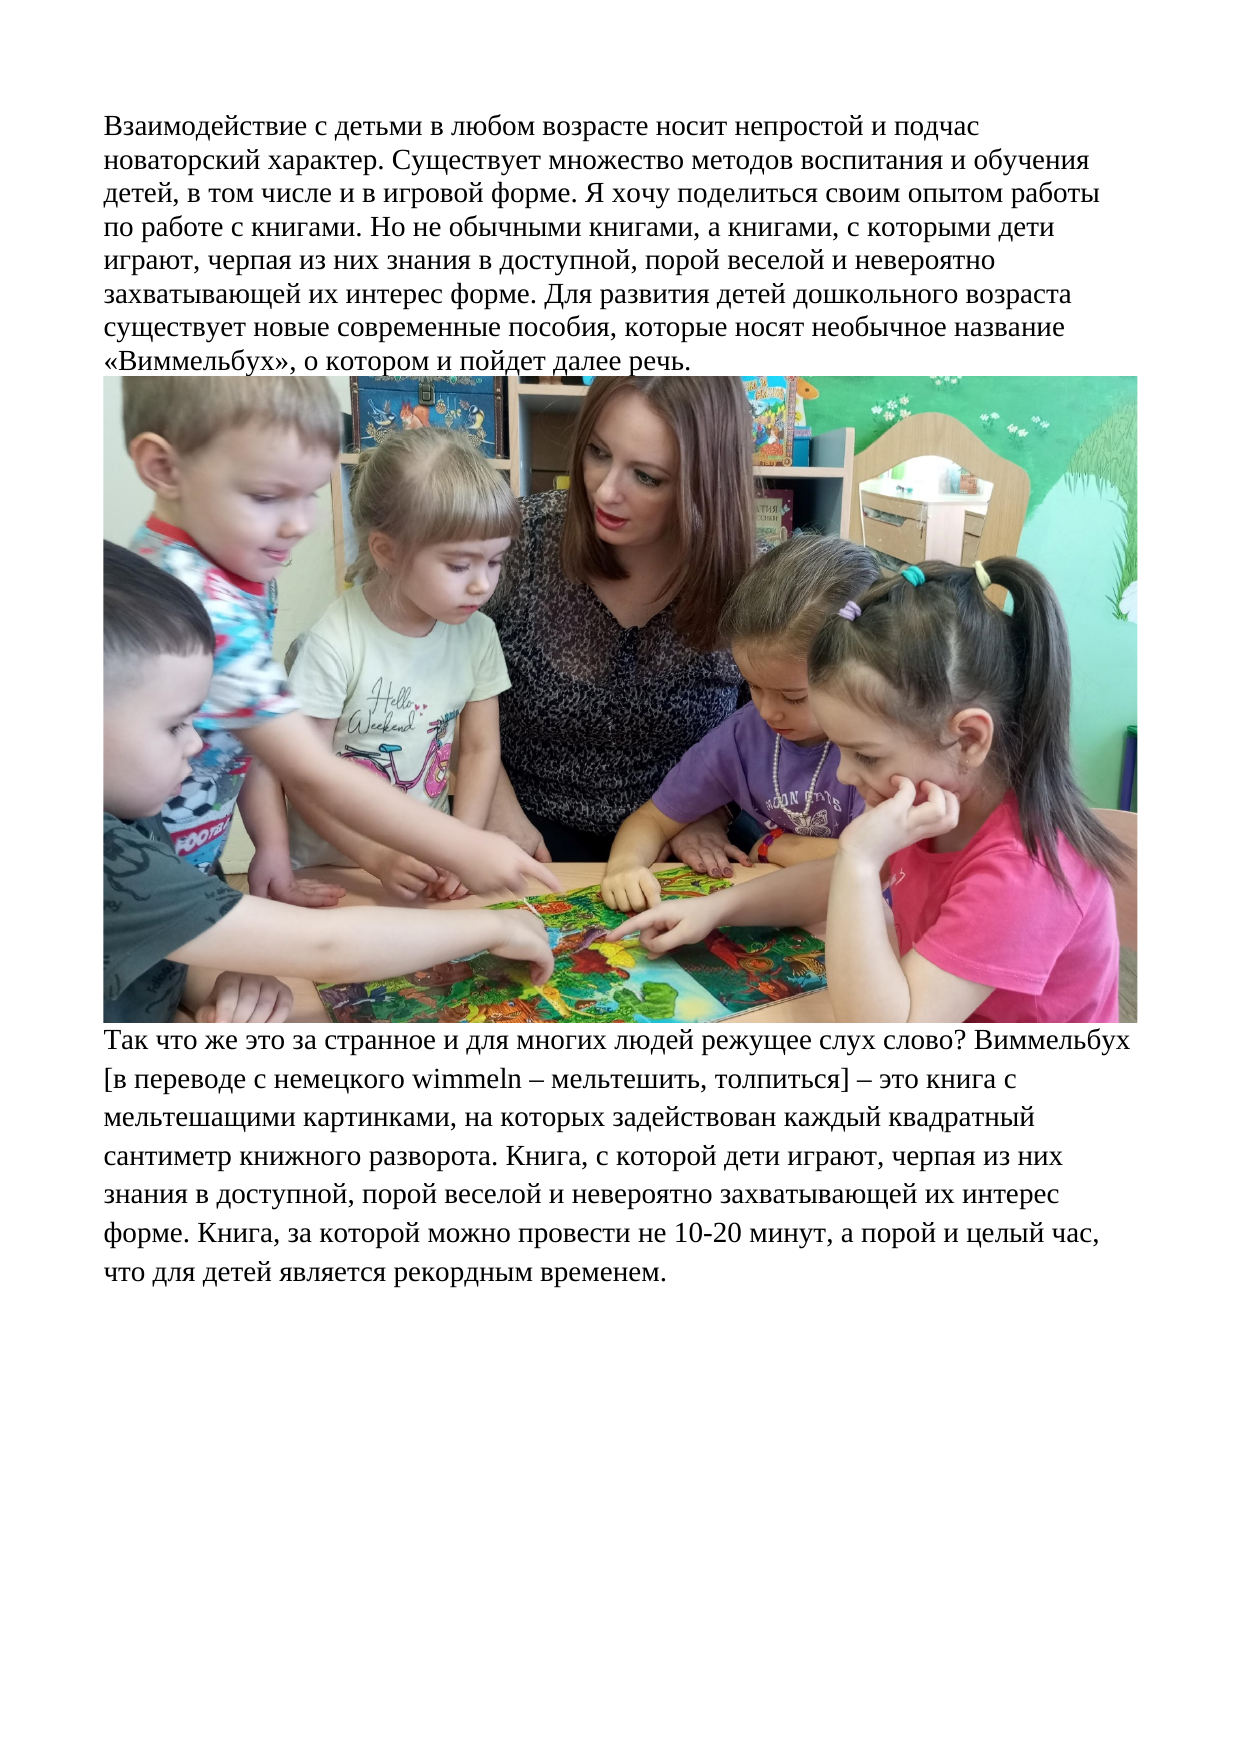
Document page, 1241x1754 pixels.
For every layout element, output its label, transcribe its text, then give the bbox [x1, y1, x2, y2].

text Взаимодействие с детьми в любом возрасте носит непростой и подчас новаторский характер. Существует множество методов воспитания и обучения детей, в том числе и в игровой форме. Я хочу поделиться своим опытом работы по работе с книгами. Но не обычными книгами, а книгами, с которыми дети играют, черпая из них знания в доступной, порой веселой и невероятно захватывающей их интерес форме. Для развития детей дошкольного возраста существует новые современные пособия, которые носят необычное название «Виммельбух», о котором и пойдет далее речь. [103, 108, 1137, 376]
text Так что же это за странное и для многих людей режущее слух слово? Виммельбух [в переводе с немецкого wimmeln – мельтешить, толпиться] – это книга с мельтешащими картинками, на которых задействован каждый квадратный сантиметр книжного разворота. Книга, с которой дети играют, черпая из них знания в доступной, порой веселой и невероятно захватывающей их интерес форме. Книга, за которой можно провести не 10-20 минут, а порой и целый час, что для детей является рекордным временем. [103, 1023, 1137, 1287]
picture [103, 376, 1138, 1023]
